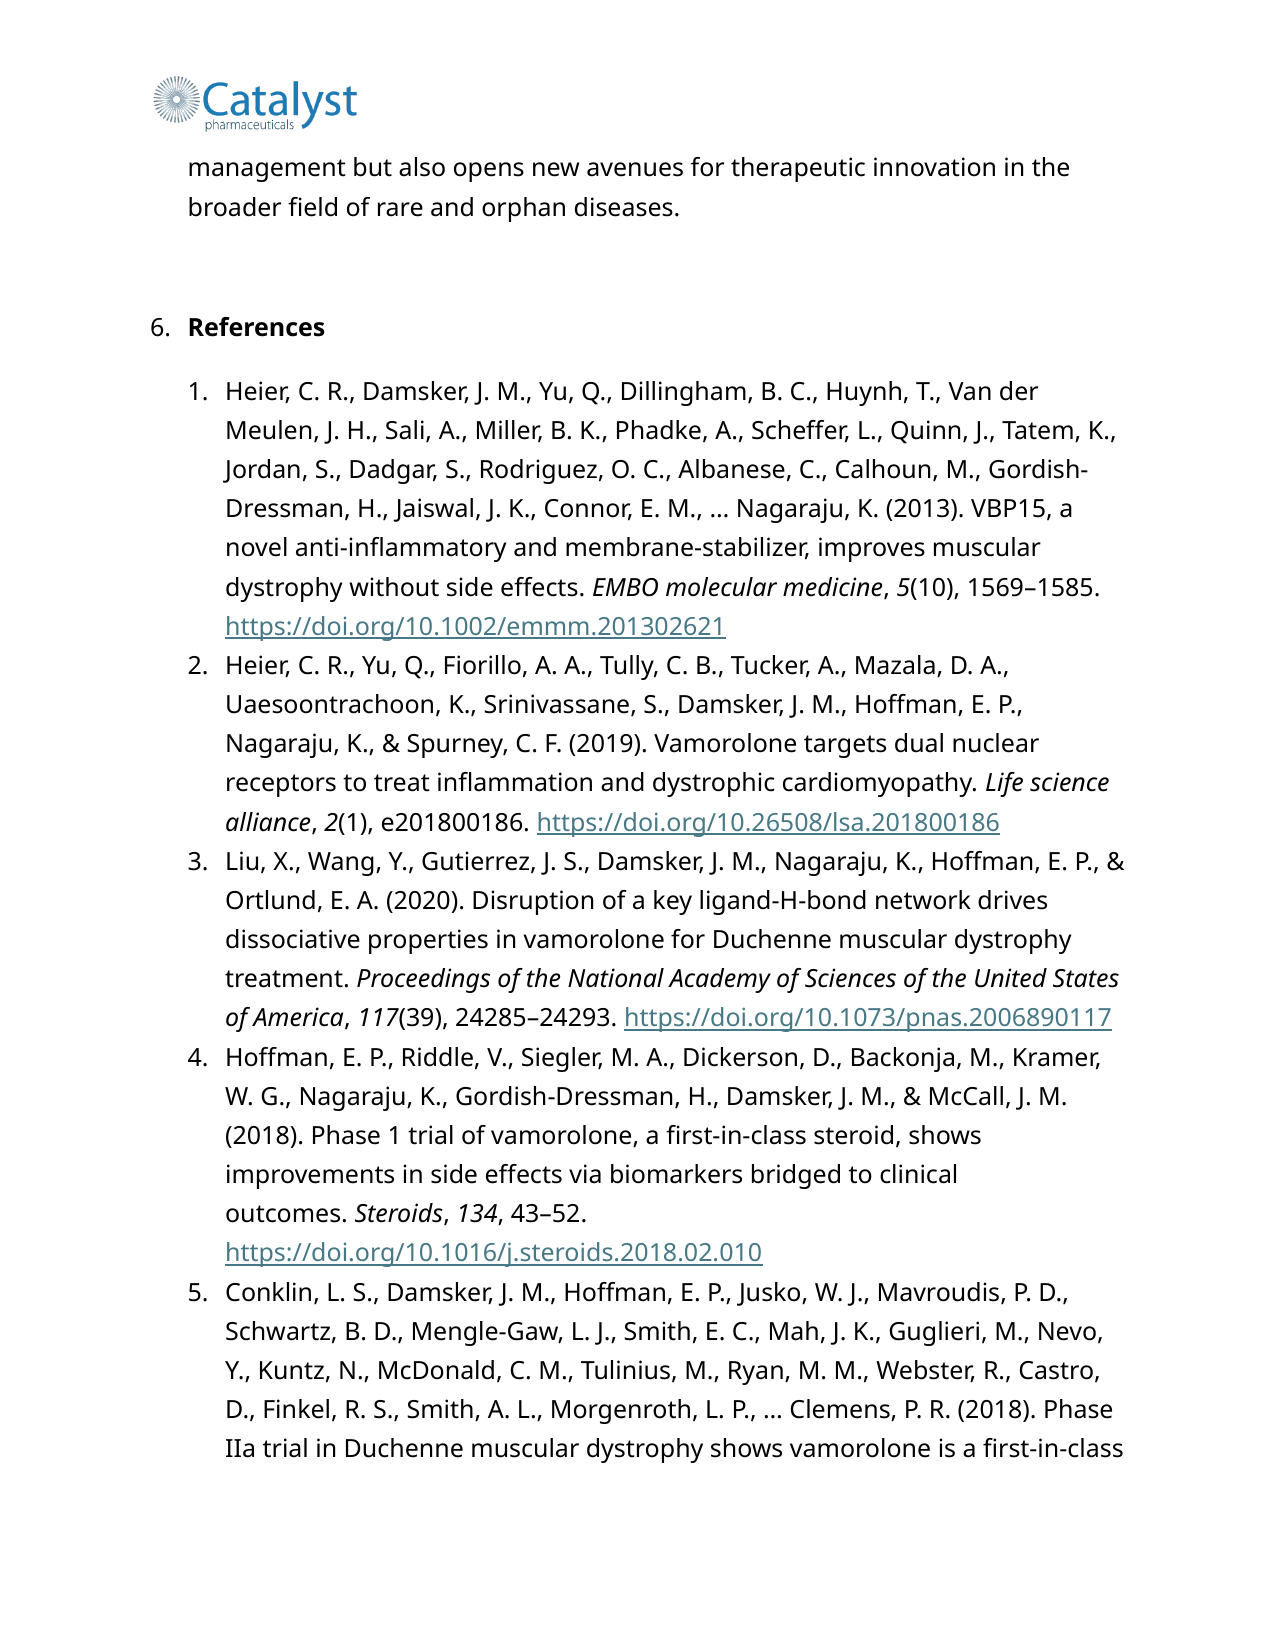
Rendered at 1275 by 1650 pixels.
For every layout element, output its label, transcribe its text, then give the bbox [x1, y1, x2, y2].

list References [150, 309, 1125, 343]
list Heier, C. R., Yu, Q., Fiorillo, A. A., Tully, C. B., Tucker, A., Mazala, D. A., Uaesoontrachoon, K., Srinivassane, S., Damsker, J. M., Hoffman, E. P., Nagaraju, K., & Spurney, C. F. (2019). Vamorolone targets dual nuclear receptors to treat inflammation and dystrophic cardiomyopathy. Life science alliance, 2(1), e201800186. https://doi.org/10.26508/lsa.201800186 [187, 647, 1125, 838]
picture [150, 75, 360, 134]
list Liu, X., Wang, Y., Gutierrez, J. S., Damsker, J. M., Nagaraju, K., Hoffman, E. P., & Ortlund, E. A. (2020). Disruption of a key ligand-H-bond network drives dissociative properties in vamorolone for Duchenne muscular dystrophy treatment. Proceedings of the National Academy of Sciences of the United States of America, 117(39), 24285–24293. https://doi.org/10.1073/pnas.2006890117 [187, 843, 1125, 1034]
list Heier, C. R., Damsker, J. M., Yu, Q., Dillingham, B. C., Huynh, T., Van der Meulen, J. H., Sali, A., Miller, B. K., Phadke, A., Scheffer, L., Quinn, J., Tatem, K., Jordan, S., Dadgar, S., Rodriguez, O. C., Albanese, C., Calhoun, M., Gordish-Dressman, H., Jaiswal, J. K., Connor, E. M., … Nagaraju, K. (2013). VBP15, a novel anti-inflammatory and membrane-stabilizer, improves muscular dystrophy without side effects. EMBO molecular medicine, 5(10), 1569–1585. https://doi.org/10.1002/emmm.201302621 [187, 373, 1125, 642]
list Hoffman, E. P., Riddle, V., Siegler, M. A., Dickerson, D., Backonja, M., Kramer, W. G., Nagaraju, K., Gordish-Dressman, H., Damsker, J. M., & McCall, J. M. (2018). Phase 1 trial of vamorolone, a first-in-class steroid, shows improvements in side effects via biomarkers bridged to clinical outcomes. Steroids, 134, 43–52. https://doi.org/10.1016/j.steroids.2018.02.010 [187, 1039, 1125, 1269]
